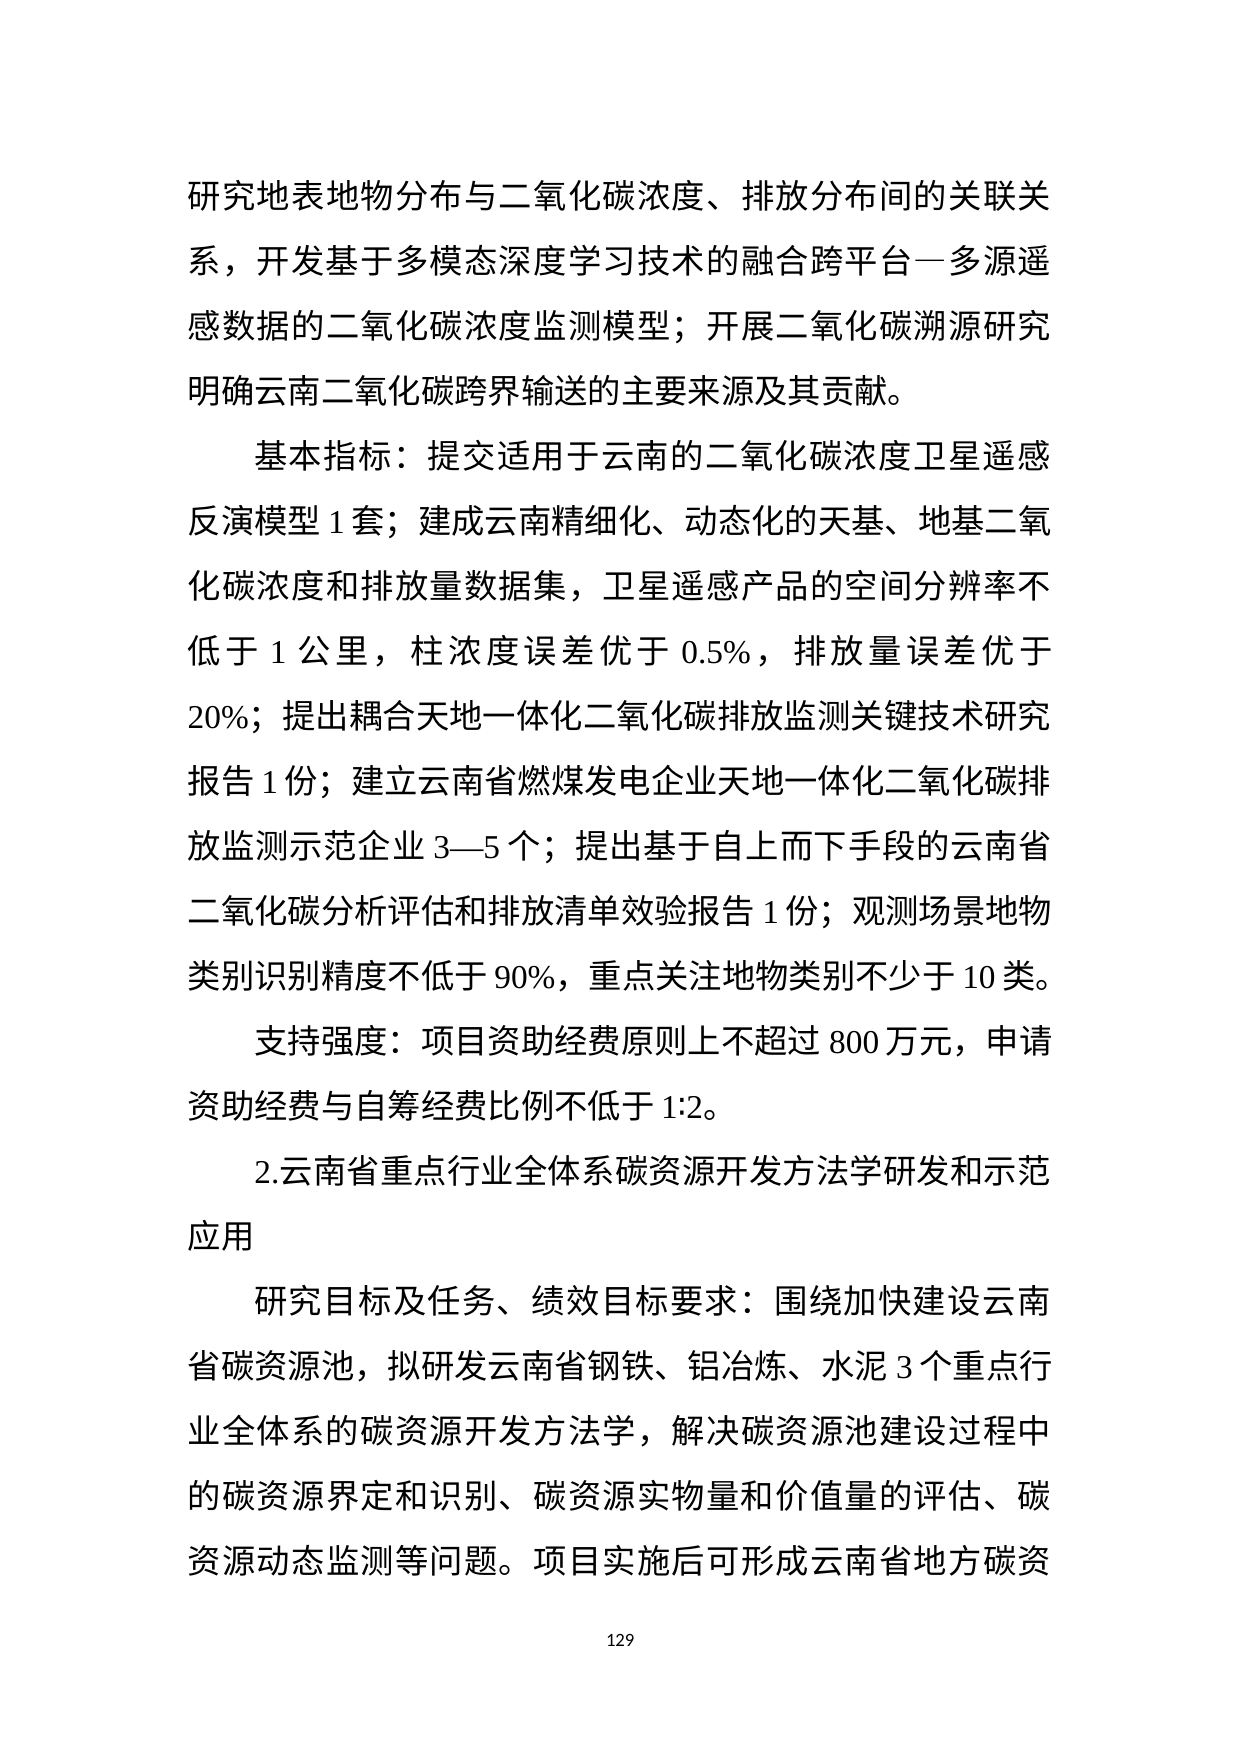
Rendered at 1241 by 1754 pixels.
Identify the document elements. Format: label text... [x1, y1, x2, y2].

text 2.云南省重点行业全体系碳资源开发方法学研发和示范应用 [187, 1137, 1053, 1267]
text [187, 162, 1053, 422]
text 基本指标：提交适用于云南的二氧化碳浓度卫星遥感反演模型1套；建成云南精细化、动态化的天基、地基二氧化碳浓度和排放量数据集，卫星遥感产品的空间分辨率不低于1公里，柱浓度误差优于0.5%，排放量误差优于20%；提出耦合天地一体化二氧化碳排放监测关键技术研究报告1份；建立云南省燃煤发电企业天地一体化二氧化碳排放监测示范企业3—5个；提出基于自上而下手段的云南省二氧化碳分析评估和排放清单效验报告1份；观测场景地物类别识别精度不低于90%，重点关注地物类别不少于10类。 [187, 422, 1053, 1007]
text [187, 1267, 1053, 1592]
text 支持强度：项目资助经费原则上不超过800万元，申请资助经费与自筹经费比例不低于1∶2。 [187, 1007, 1053, 1137]
